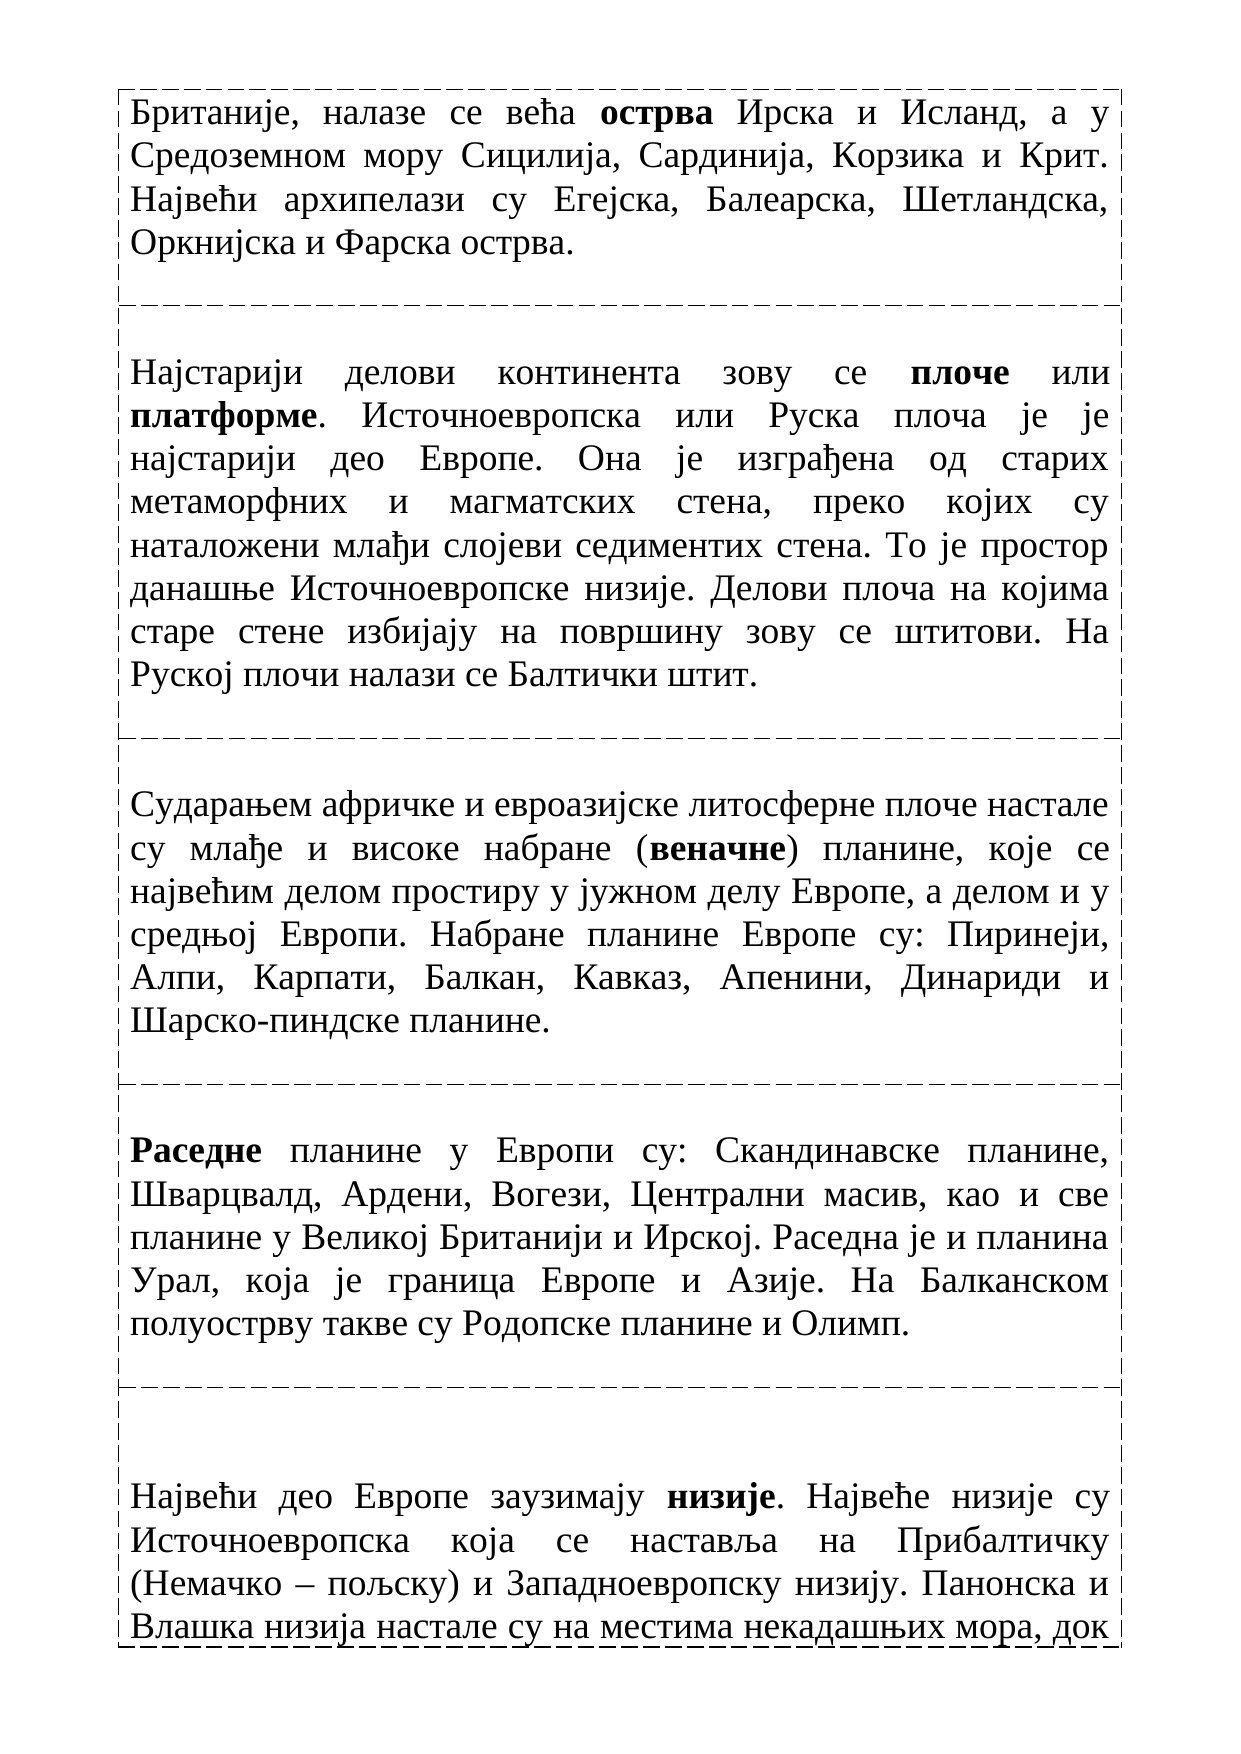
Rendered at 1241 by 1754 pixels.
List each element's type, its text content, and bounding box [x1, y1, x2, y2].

table_cell Раседне планине у Европи су: Скандинавске планине, Шварцвалд, Ардени, Вогези, Централни масив, као и све планине у Великој Британији и Ирској. Раседна је и планина Урал, која је граница Европе и Азије. На Балканском полуострву такве су Родопске планине и Олимп. [119, 1084, 1122, 1387]
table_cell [119, 89, 1122, 305]
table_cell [119, 1387, 1122, 1646]
table_cell Сударањем афричке и евроазијске литосферне плоче настале су млађе и високе набране (веначне) планине, које се највећим делом простиру у јужном делу Европе, а делом и у средњој Европи. Набране планине Европе су: Пиринеји, Алпи, Карпати, Балкан, Кавказ, Апенини, Динариди и Шарско-пиндске планине. [119, 738, 1122, 1084]
table_cell Најстарији делови континента зову се плоче или платформе. Источноевропска или Руска плоча је је најстарији део Европе. Она је изграђена од старих метаморфних и магматских стена, преко којих су наталожени млађи слојеви седиментих стена. То је простор данашње Источноевропске низије. Делови плоча на којима старе стене избијају на површину зову се штитови. На Руској плочи налази се Балтички штит. [119, 305, 1122, 738]
